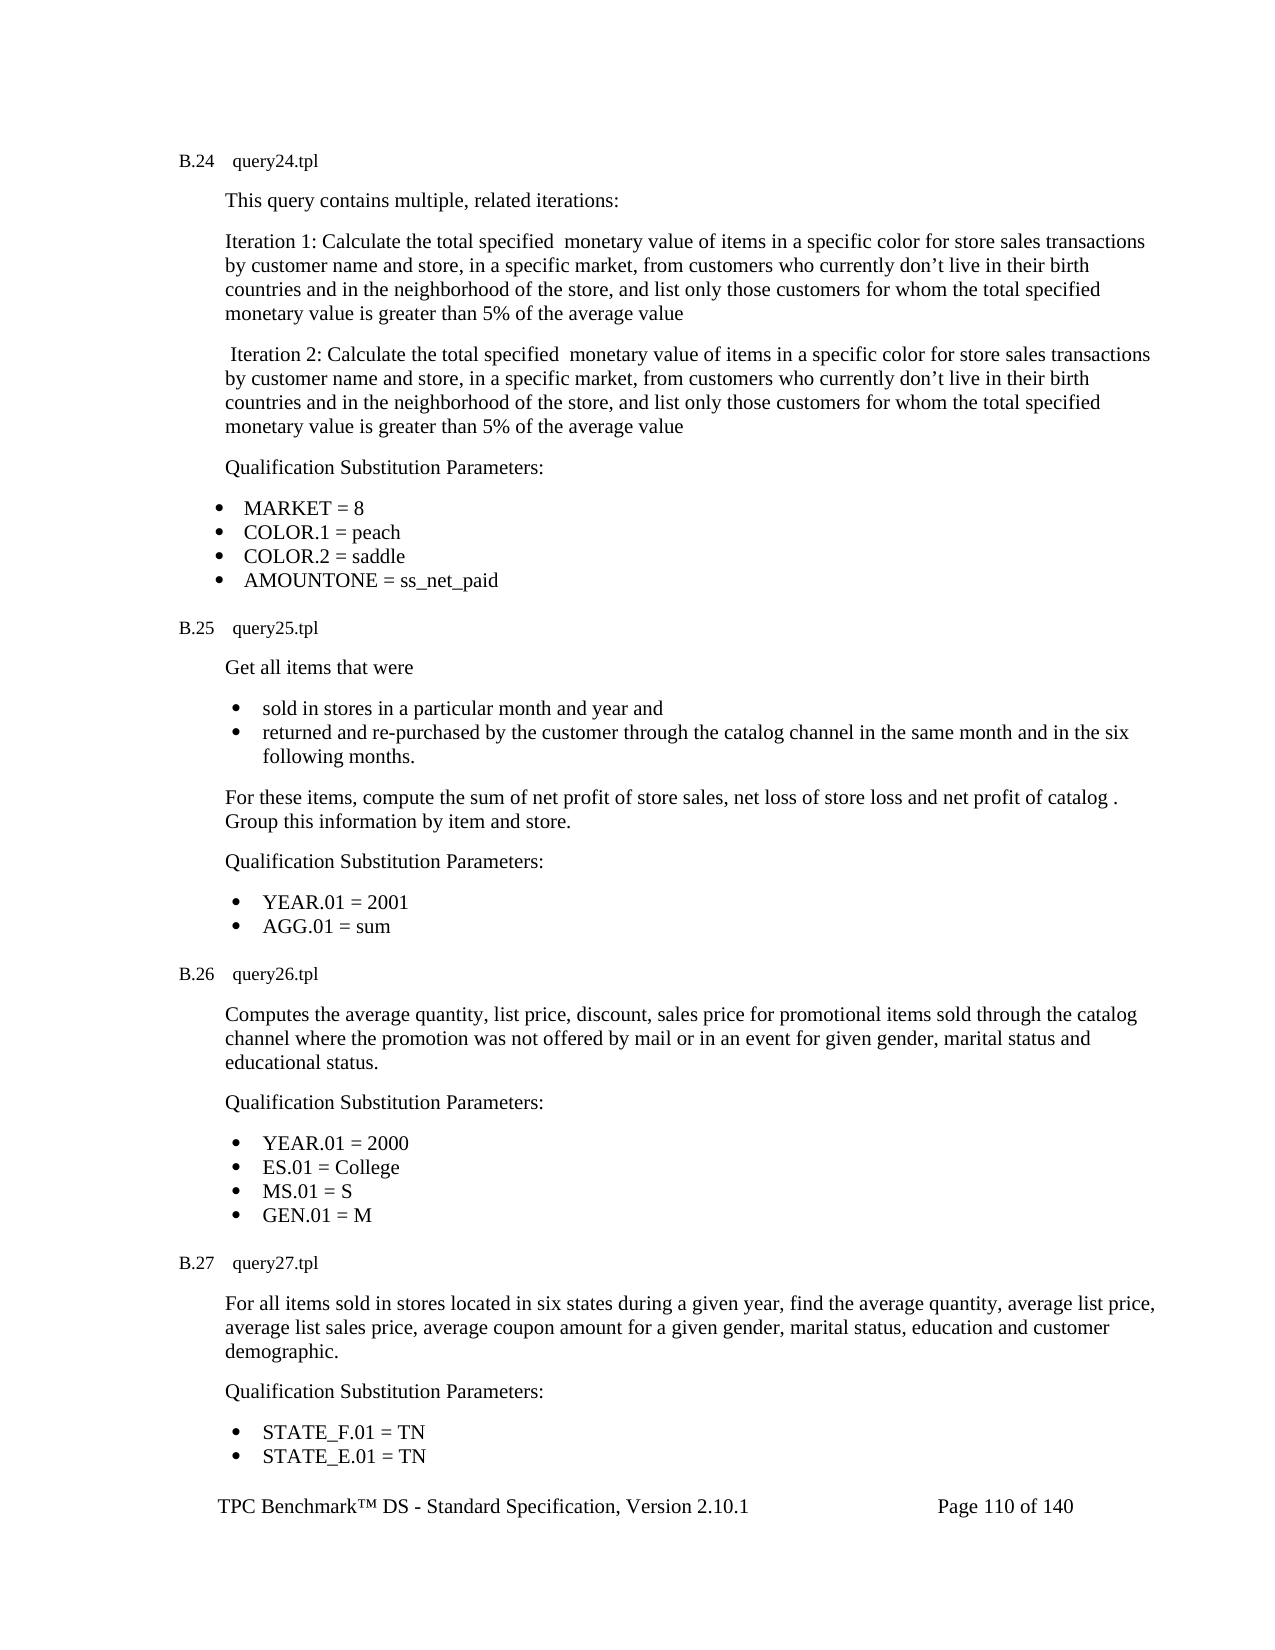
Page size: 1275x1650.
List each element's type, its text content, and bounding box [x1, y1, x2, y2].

text Qualification Substitution Parameters: [225, 1379, 1162, 1403]
list YEAR.01 = 2001 [232, 890, 1162, 914]
text Iteration 1: Calculate the total specified monetary value of items in a specific color for store sales transactions by customer name and store, in a specific market, from customers who currently don’t live in their birth countries and in the neighborhood of the store, and list only those customers for whom the total specified monetary value is greater than 5% of the average value [225, 229, 1162, 325]
text Iteration 2: Calculate the total specified monetary value of items in a specific color for store sales transactions by customer name and store, in a specific market, from customers who currently don’t live in their birth countries and in the neighborhood of the store, and list only those customers for whom the total specified monetary value is greater than 5% of the average value [225, 342, 1162, 438]
text query24.tpl [178, 150, 1162, 172]
text Qualification Substitution Parameters: [225, 455, 1162, 479]
list AMOUNTONE = ss_net_paid [216, 568, 1162, 592]
text Qualification Substitution Parameters: [225, 1090, 1162, 1114]
list MS.01 = S [232, 1179, 1162, 1203]
list returned and re-purchased by the customer through the catalog channel in the same month and in the six following months. [232, 720, 1162, 768]
list sold in stores in a particular month and year and [232, 696, 1162, 720]
text Get all items that were [225, 655, 1162, 679]
text query27.tpl [178, 1252, 1162, 1274]
list GEN.01 = M [232, 1203, 1162, 1227]
text This query contains multiple, related iterations: [225, 188, 1162, 212]
text query26.tpl [178, 963, 1162, 985]
list STATE_E.01 = TN [232, 1444, 1162, 1468]
list ES.01 = College [232, 1155, 1162, 1179]
list YEAR.01 = 2000 [232, 1131, 1162, 1155]
text Computes the average quantity, list price, discount, sales price for promotional items sold through the catalog channel where the promotion was not offered by mail or in an event for given gender, marital status and educational status. [225, 1001, 1162, 1074]
list MARKET = 8 [216, 496, 1162, 519]
list AGG.01 = sum [232, 914, 1162, 938]
list COLOR.1 = peach [216, 519, 1162, 544]
list COLOR.2 = saddle [216, 544, 1162, 568]
text For all items sold in stores located in six states during a given year, find the average quantity, average list price, average list sales price, average coupon amount for a given gender, marital status, education and customer demographic. [225, 1291, 1162, 1363]
text query25.tpl [178, 617, 1162, 638]
text Qualification Substitution Parameters: [225, 849, 1162, 873]
text For these items, compute the sum of net profit of store sales, net loss of store loss and net profit of catalog . Group this information by item and store. [225, 784, 1162, 833]
list STATE_F.01 = TN [232, 1420, 1162, 1444]
